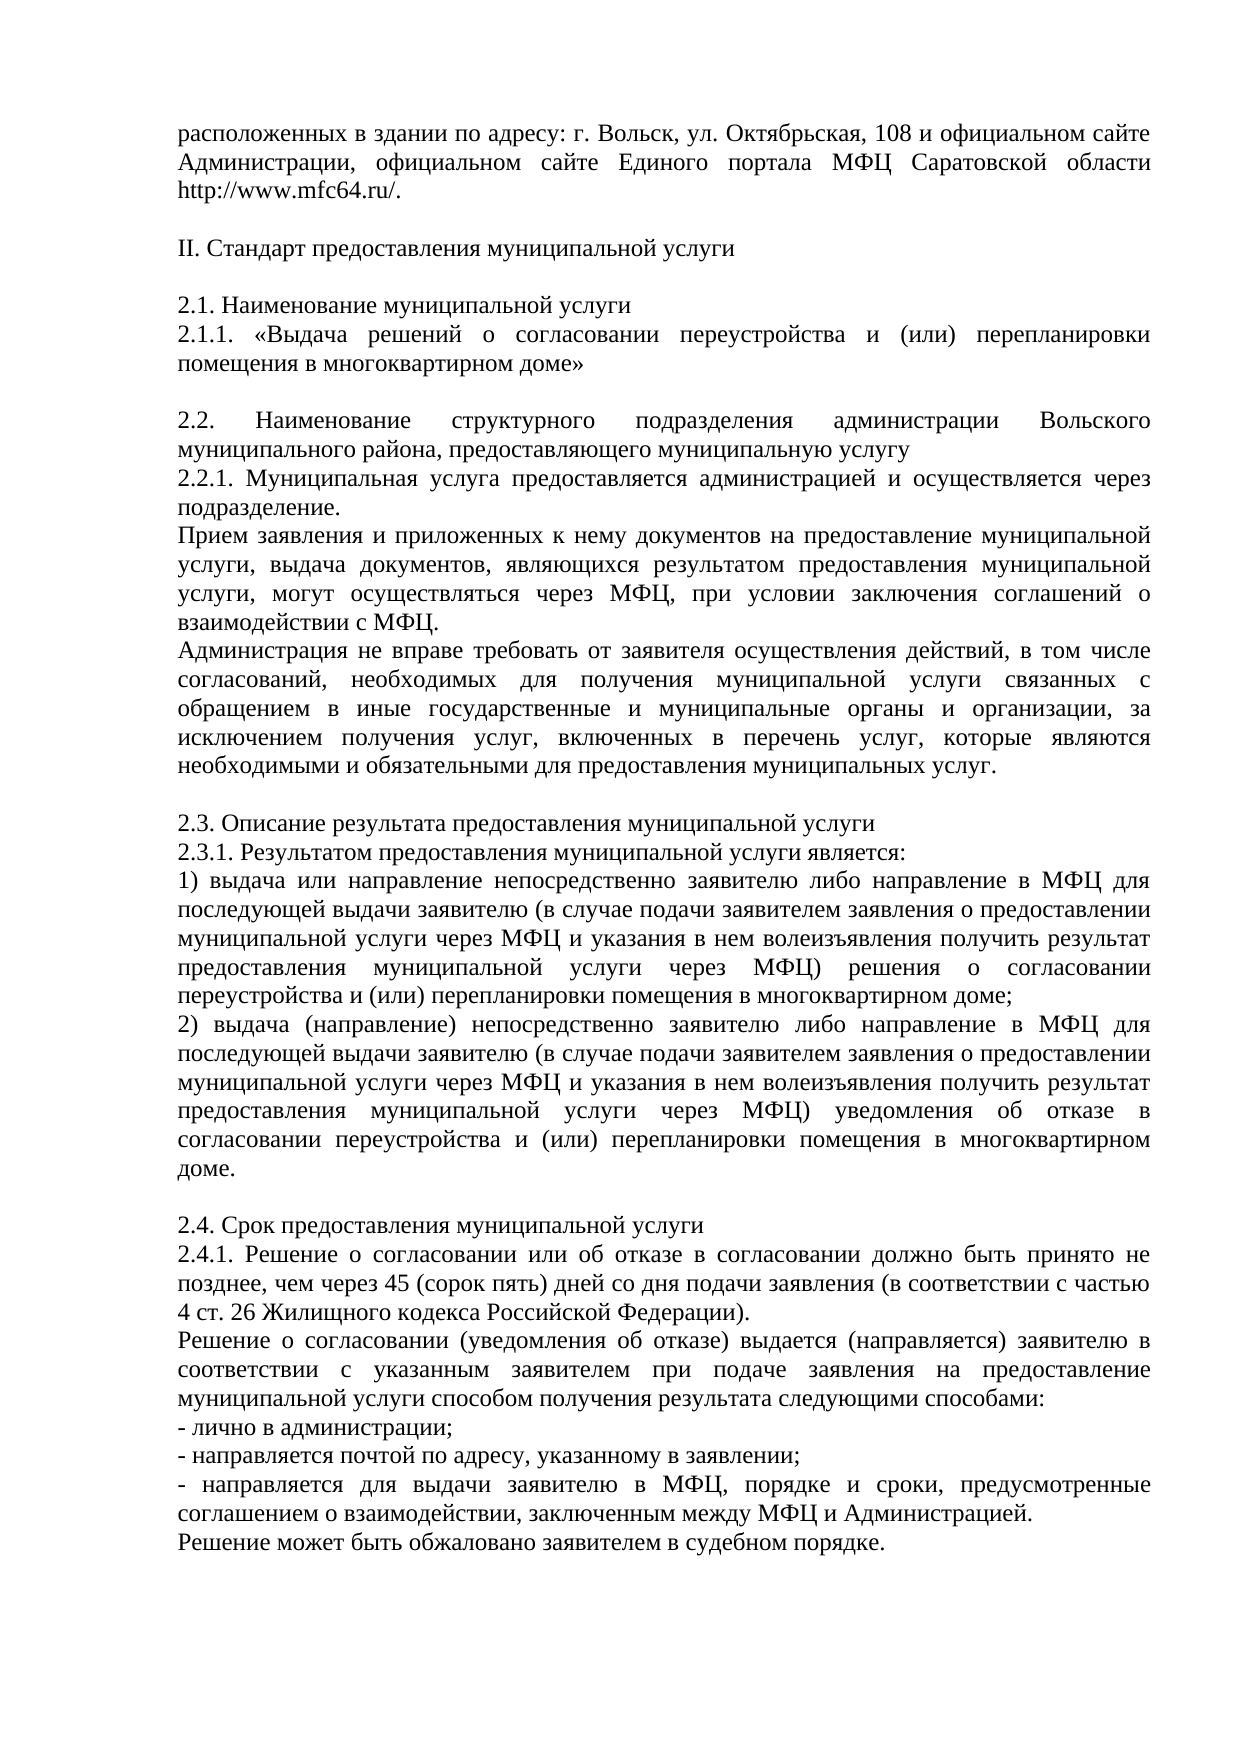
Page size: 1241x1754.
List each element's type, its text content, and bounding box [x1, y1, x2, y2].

text 2.3.1. Результатом предоставления муниципальной услуги является: [177, 837, 1152, 866]
text 2.4. Срок предоставления муниципальной услуги [177, 1211, 1152, 1239]
text 1) выдача или направление непосредственно заявителю либо направление в МФЦ для последующей выдачи заявителю (в случае подачи заявителем заявления о предоставлении муниципальной услуги через МФЦ и указания в нем волеизъявления получить результат предоставления муниципальной услуги через МФЦ) решения о согласовании переустройства и (или) перепланировки помещения в многоквартирном доме; [177, 866, 1152, 1009]
text - направляется почтой по адресу, указанному в заявлении; [177, 1441, 1152, 1469]
text - направляется для выдачи заявителю в МФЦ, порядке и сроки, предусмотренные соглашением о взаимодействии, заключенным между МФЦ и Администрацией. [177, 1469, 1152, 1527]
text Администрация не вправе требовать от заявителя осуществления действий, в том числе согласований, необходимых для получения муниципальной услуги связанных с обращением в иные государственные и муниципальные органы и организации, за исключением получения услуг, включенных в перечень услуг, которые являются необходимыми и обязательными для предоставления муниципальных услуг. [177, 636, 1152, 779]
text - лично в администрации; [177, 1412, 1152, 1441]
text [177, 118, 1152, 204]
text 2.1. Наименование муниципальной услуги [177, 291, 1152, 319]
text 2.3. Описание результата предоставления муниципальной услуги [177, 808, 1152, 837]
text 2.2.1. Муниципальная услуга предоставляется администрацией и осуществляется через подразделение. [177, 463, 1152, 521]
text II. Стандарт предоставления муниципальной услуги [177, 233, 1152, 262]
text Прием заявления и приложенных к нему документов на предоставление муниципальной услуги, выдача документов, являющихся результатом предоставления муниципальной услуги, могут осуществляться через МФЦ, при условии заключения соглашений о взаимодействии с МФЦ. [177, 521, 1152, 636]
text 2.2. Наименование структурного подразделения администрации Вольского муниципального района, предоставляющего муниципальную услугу [177, 406, 1152, 463]
text 2.1.1. «Выдача решений о согласовании переустройства и (или) перепланировки помещения в многоквартирном доме» [177, 319, 1152, 377]
text Решение о согласовании (уведомления об отказе) выдается (направляется) заявителю в соответствии с указанным заявителем при подаче заявления на предоставление муниципальной услуги способом получения результата следующими способами: [177, 1326, 1152, 1412]
text 2.4.1. Решение о согласовании или об отказе в согласовании должно быть принято не позднее, чем через 45 (сорок пять) дней со дня подачи заявления (в соответствии с частью 4 ст. 26 Жилищного кодекса Российской Федерации). [177, 1239, 1152, 1326]
text Решение может быть обжаловано заявителем в судебном порядке. [177, 1527, 1152, 1556]
text 2) выдача (направление) непосредственно заявителю либо направление в МФЦ для последующей выдачи заявителю (в случае подачи заявителем заявления о предоставлении муниципальной услуги через МФЦ и указания в нем волеизъявления получить результат предоставления муниципальной услуги через МФЦ) уведомления об отказе в согласовании переустройства и (или) перепланировки помещения в многоквартирном доме. [177, 1009, 1152, 1182]
